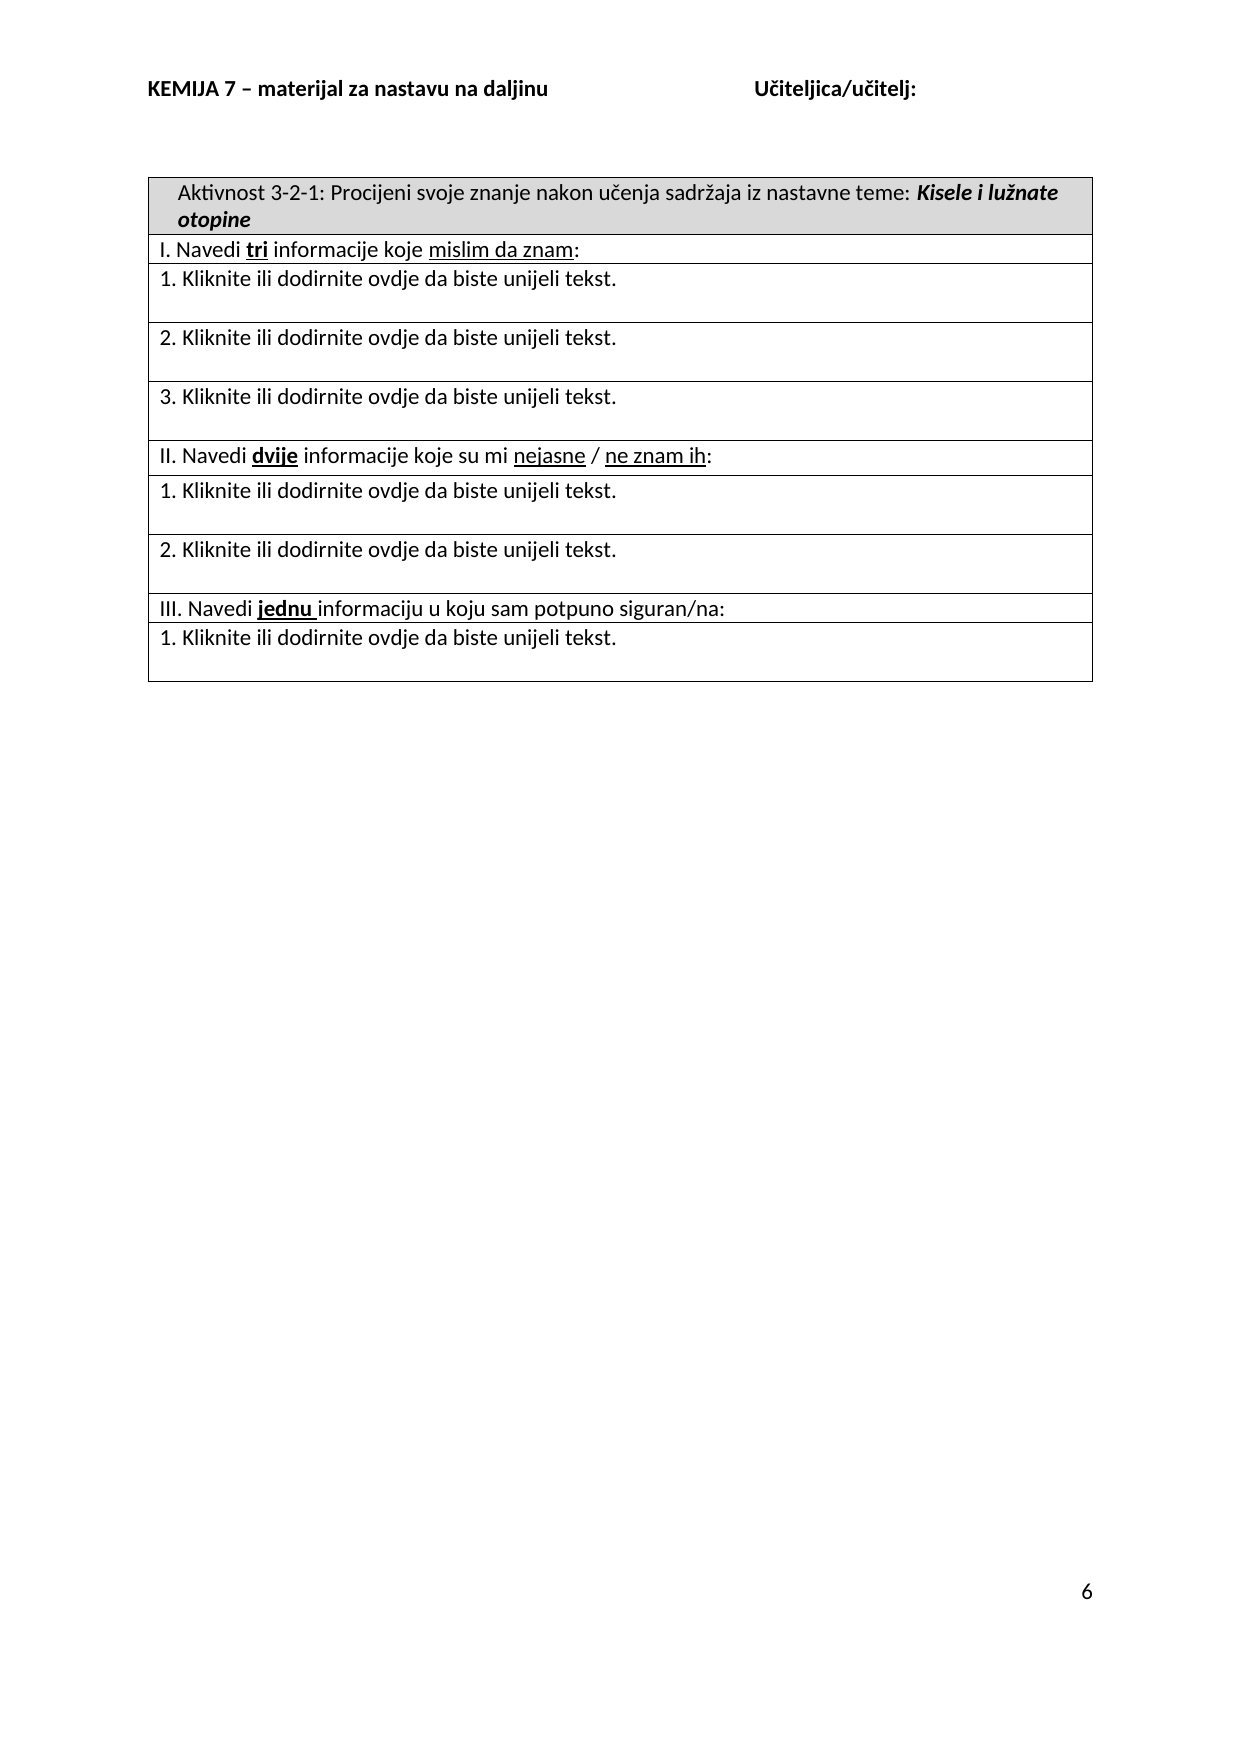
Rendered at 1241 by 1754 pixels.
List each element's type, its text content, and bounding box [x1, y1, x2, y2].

table_cell II. Navedi dvije informacije koje su mi nejasne / ne znam ih: [149, 441, 1092, 475]
table_cell 1. [149, 623, 1092, 681]
table_cell III. Navedi jednu informaciju u koju sam potpuno siguran/na: [149, 594, 1092, 622]
table_cell 1. [149, 264, 1092, 322]
table_header Aktivnost 3-2-1: Procijeni svoje znanje nakon učenja sadržaja iz nastavne teme: Kisele i lužnate otopine [149, 178, 1092, 234]
table_cell 1. [149, 476, 1092, 534]
table_cell 2. [149, 535, 1092, 593]
table_cell I. Navedi tri informacije koje mislim da znam: [149, 235, 1092, 263]
table_cell 2. [149, 323, 1092, 381]
table_cell 3. [149, 382, 1092, 440]
